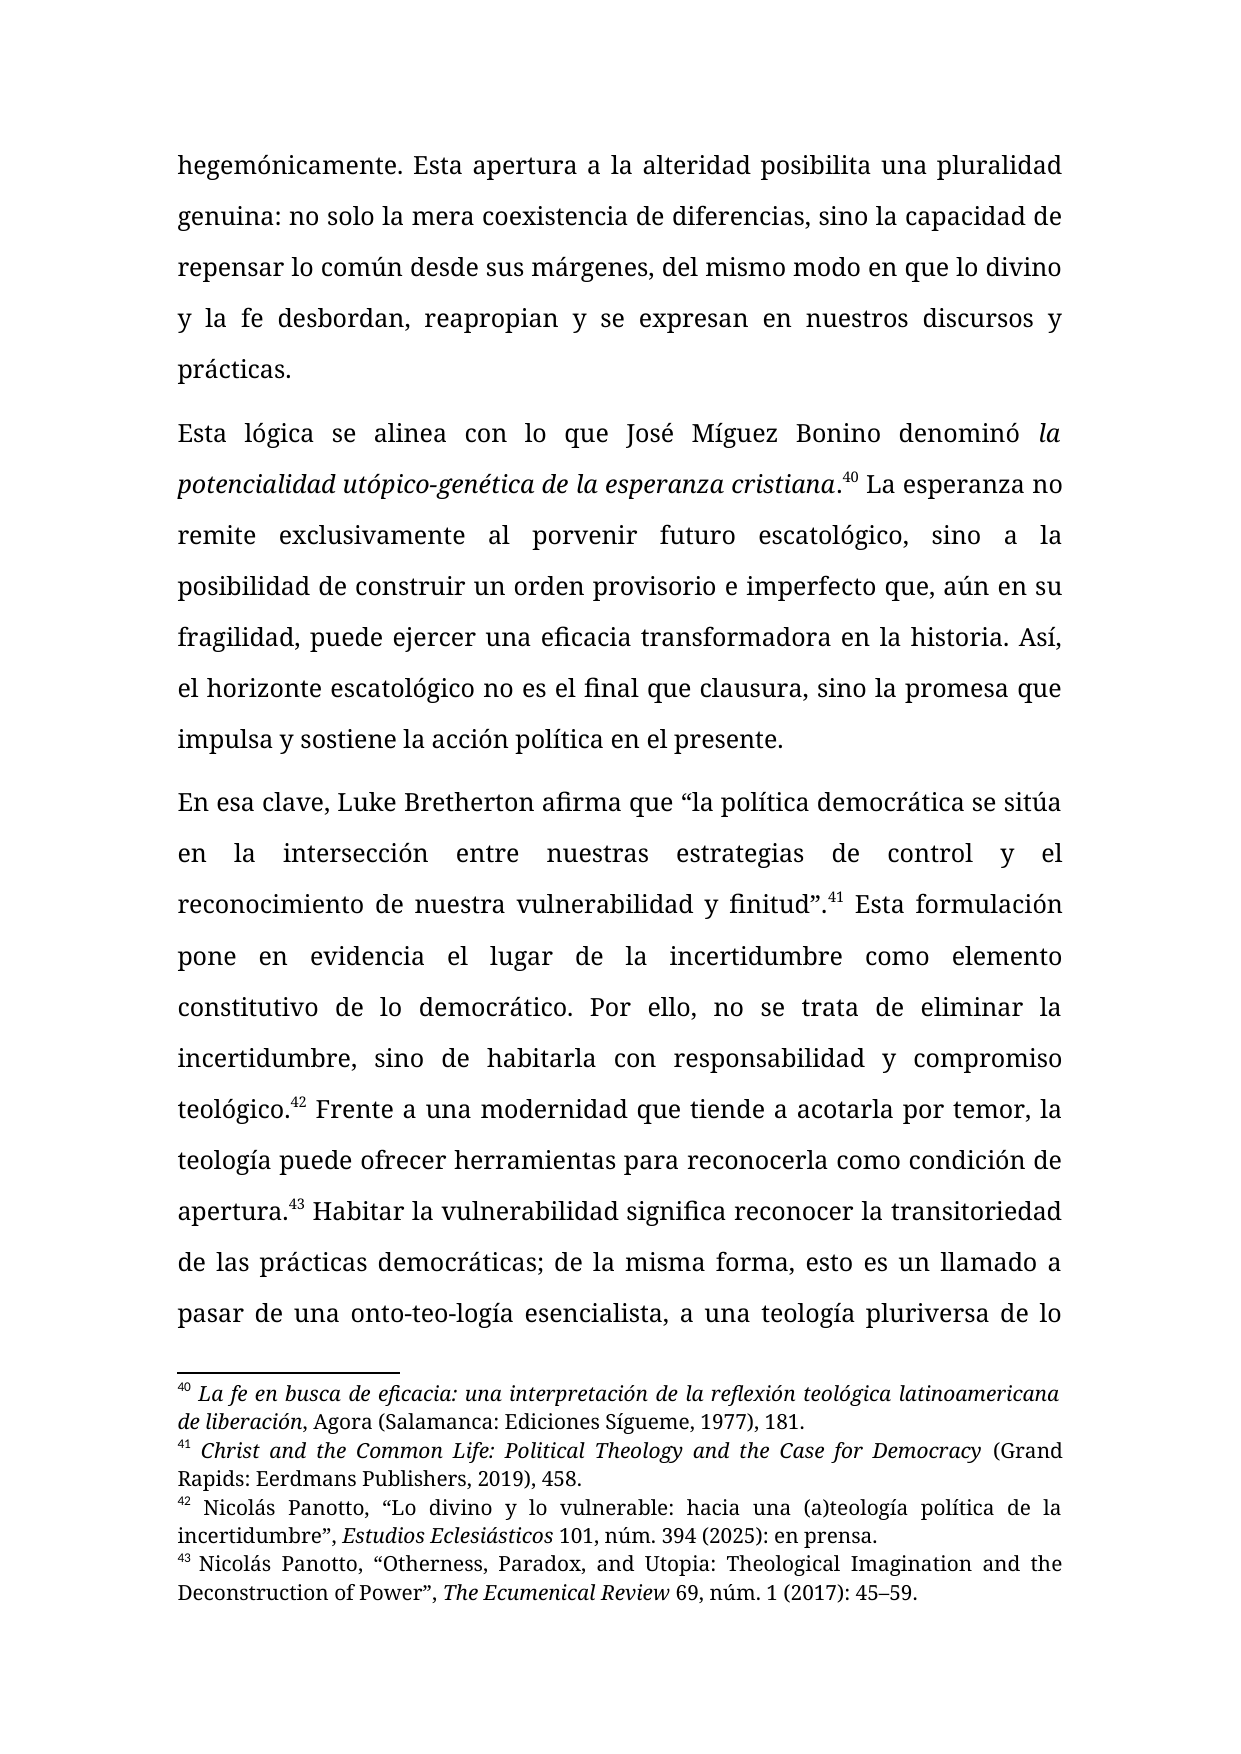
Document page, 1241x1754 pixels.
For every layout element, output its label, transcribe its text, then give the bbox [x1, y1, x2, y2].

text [177, 148, 1063, 386]
text Esta lógica se alinea con lo que José Míguez Bonino denominó la potencialidad utópico-genética de la esperanza cristiana. La esperanza no remite exclusivamente al porvenir futuro escatológico, sino a la posibilidad de construir un orden provisorio e imperfecto que, aún en su fragilidad, puede ejercer una eficacia transformadora en la historia. Así, el horizonte escatológico no es el final que clausura, sino la promesa que impulsa y sostiene la acción política en el presente. [177, 415, 1063, 756]
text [177, 785, 1063, 1329]
